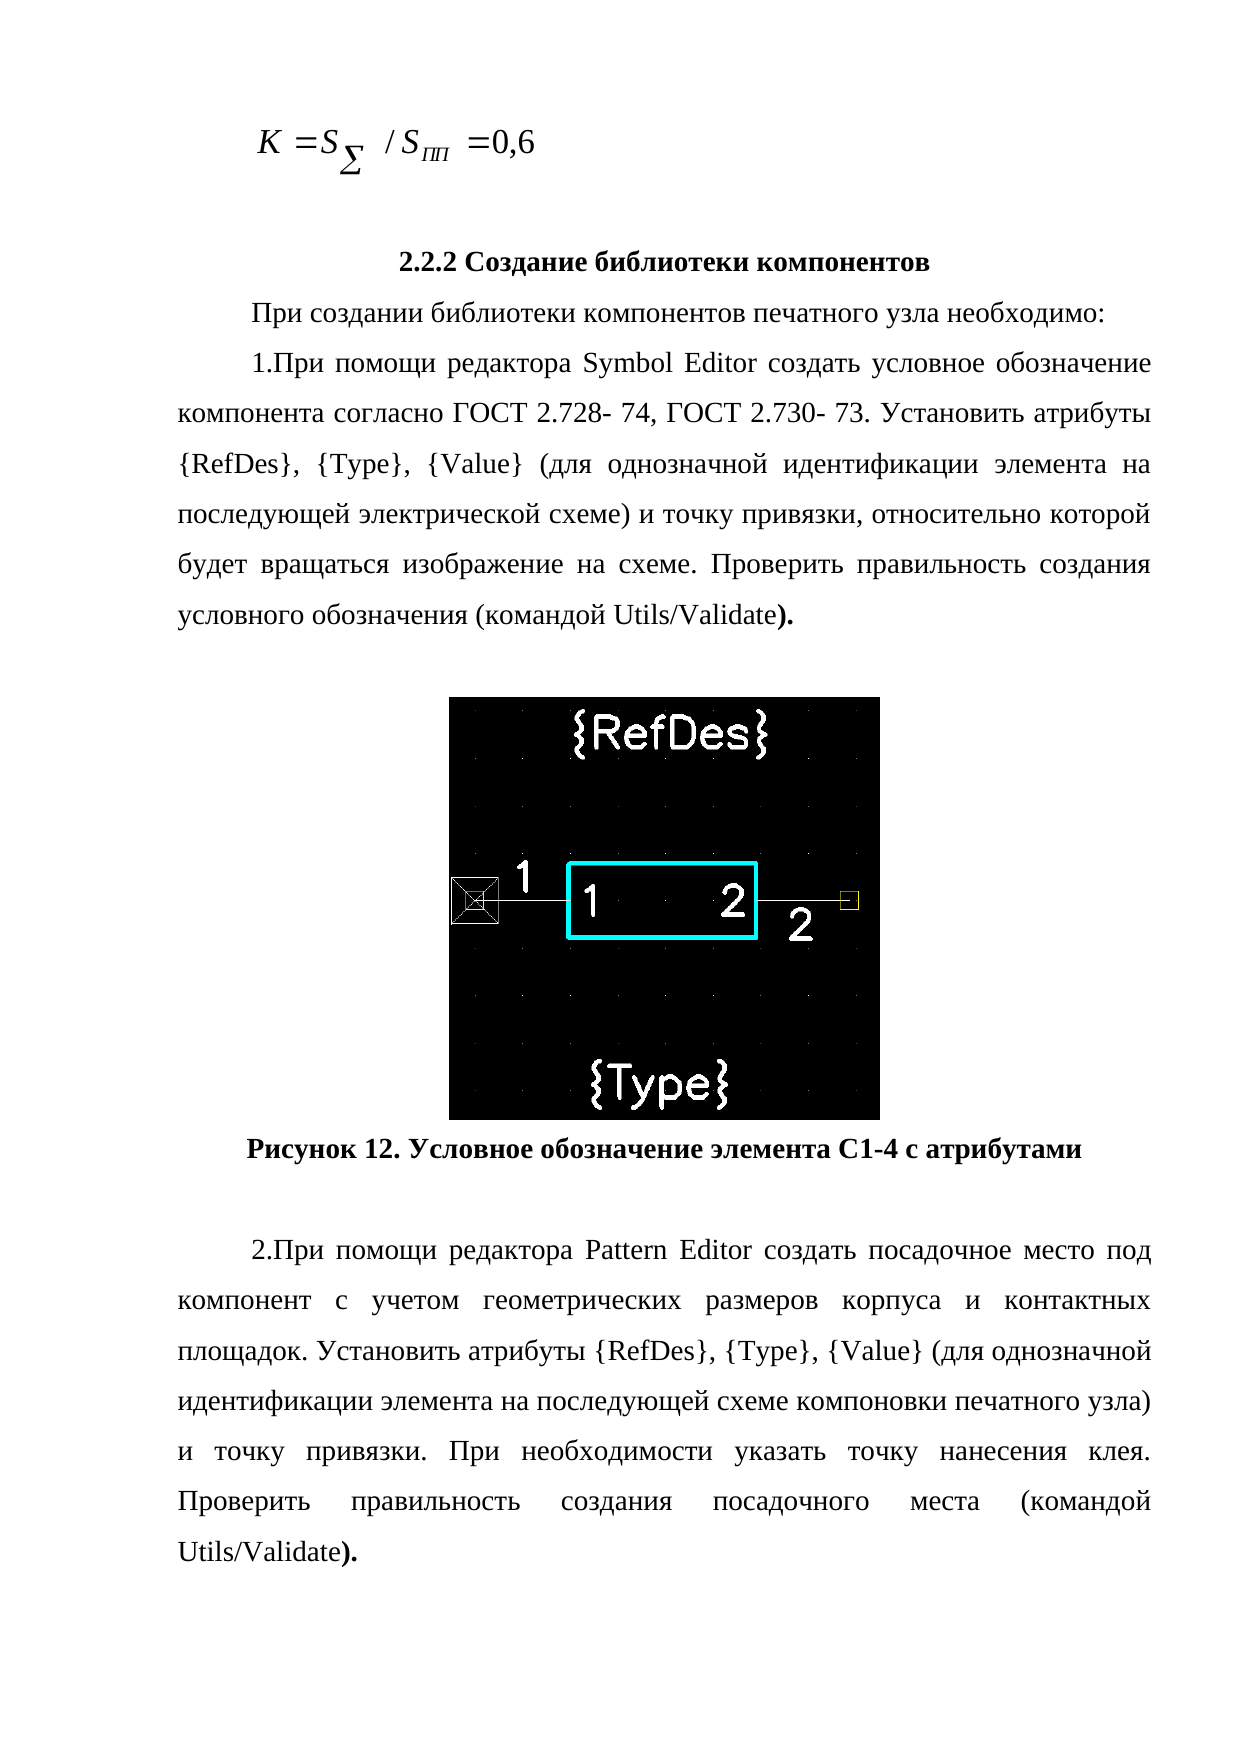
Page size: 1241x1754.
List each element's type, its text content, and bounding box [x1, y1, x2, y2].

text Рисунок 12. Условное обозначение элемента С1-4 с атрибутами [177, 1131, 1152, 1165]
text 2.2.2 Создание библиотеки компонентов [177, 244, 1152, 278]
text 1.При помощи редактора Symbol Editor создать условное обозначение компонента согласно ГОСТ 2.728- 74, ГОСТ 2.730- 73. Установить атрибуты {RefDes}, {Type}, {Value} (для однозначной идентификации элемента на последующей электрической схеме) и точку привязки, относительно которой будет вращаться изображение на схеме. Проверить правильность создания условного обозначения (командой Utils/Validate). [177, 345, 1152, 630]
picture [449, 697, 880, 1120]
text 2.При помощи редактора Pattern Editor создать посадочное место под компонент с учетом геометрических размеров корпуса и контактных площадок. Установить атрибуты {RefDes}, {Type}, {Value} (для однозначной идентификации элемента на последующей схеме компоновки печатного узла) и точку привязки. При необходимости указать точку нанесения клея. Проверить правильность создания посадочного места (командой Utils/Validate). [177, 1232, 1152, 1567]
text При создании библиотеки компонентов печатного узла необходимо: [177, 295, 1152, 328]
